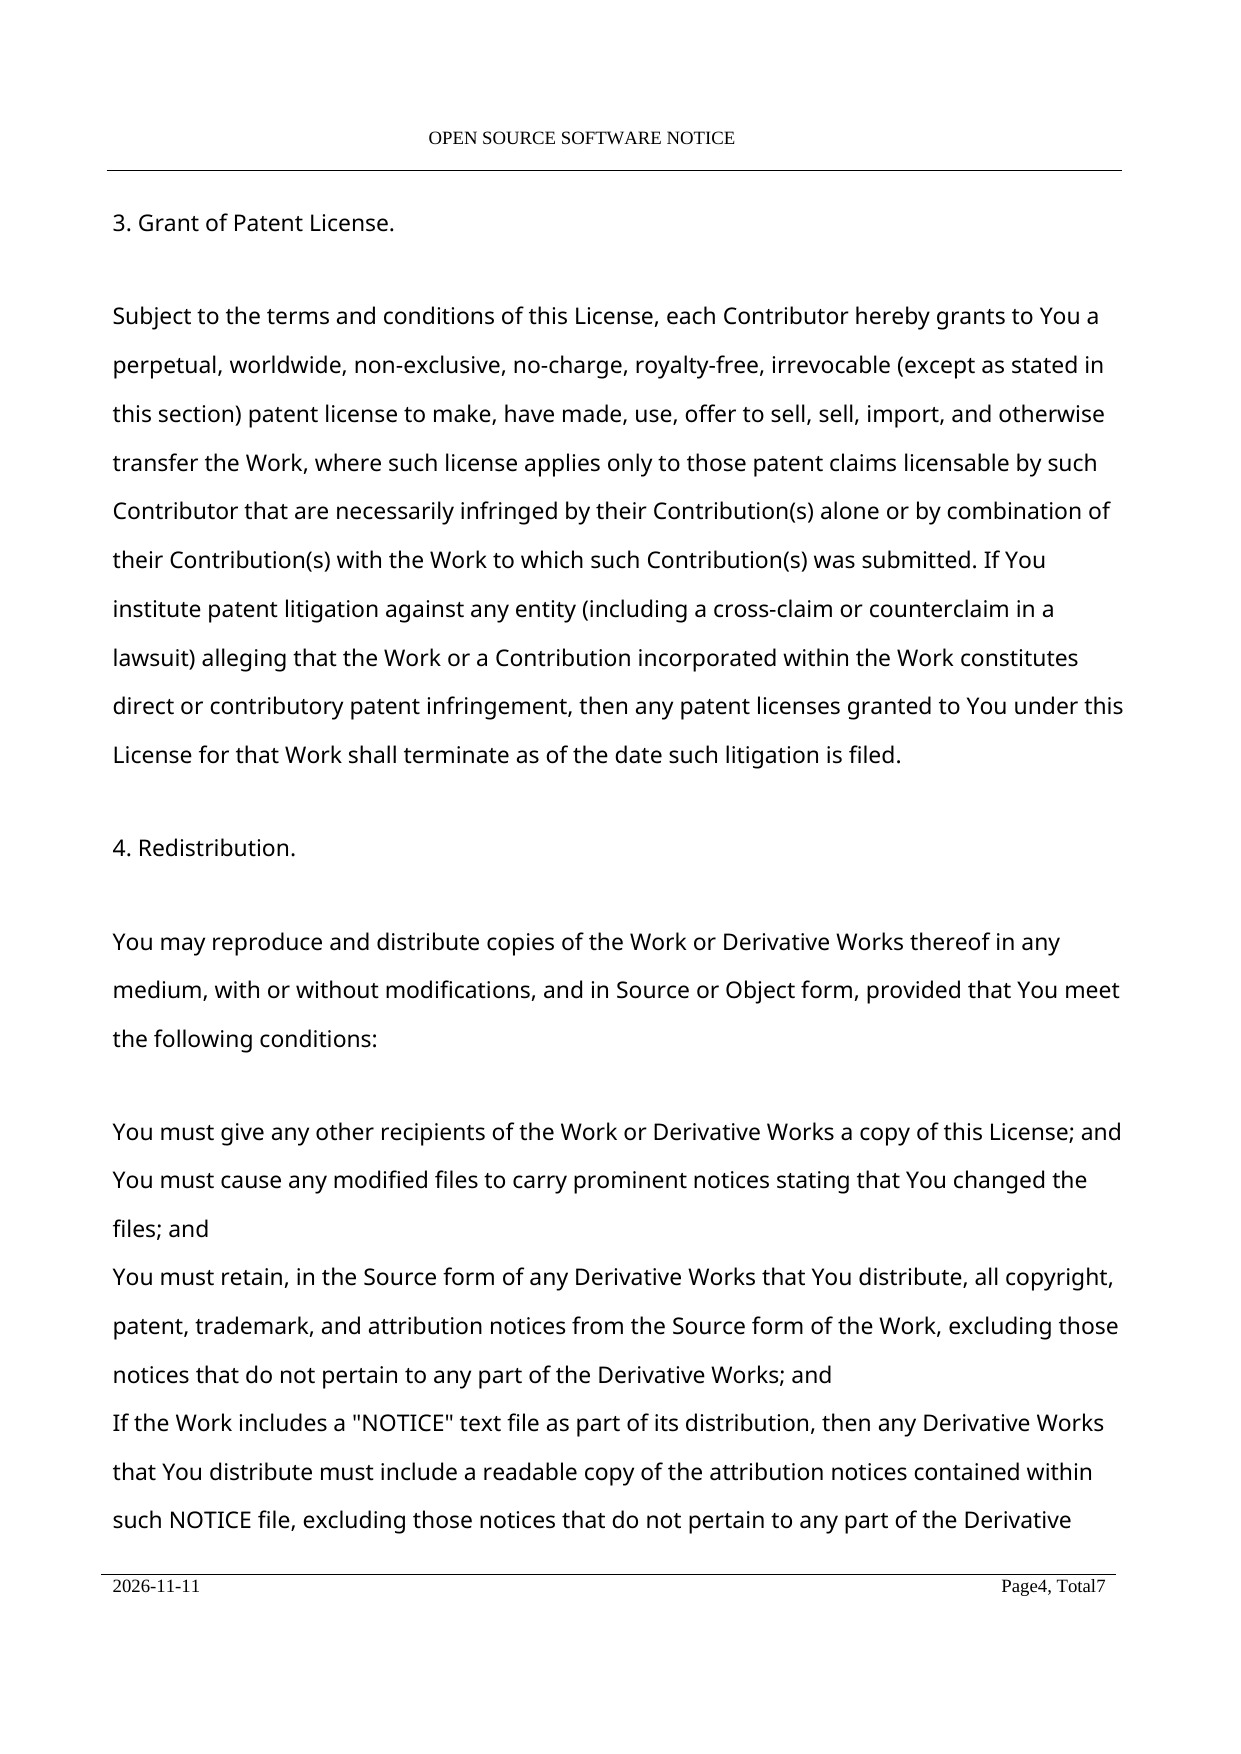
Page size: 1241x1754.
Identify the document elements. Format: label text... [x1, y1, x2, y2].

text Subject to the terms and conditions of this License, each Contributor hereby grants to You a perpetual, worldwide, non-exclusive, no-charge, royalty-free, irrevocable (except as stated in this section) patent license to make, have made, use, offer to sell, sell, import, and otherwise transfer the Work, where such license applies only to those patent claims licensable by such Contributor that are necessarily infringed by their Contribution(s) alone or by combination of their Contribution(s) with the Work to which such Contribution(s) was submitted. If You institute patent litigation against any entity (including a cross-claim or counterclaim in a lawsuit) alleging that the Work or a Contribution incorporated within the Work constitutes direct or contributory patent infringement, then any patent licenses granted to You under this License for that Work shall terminate as of the date such litigation is filed. [112, 299, 1128, 771]
text You may reproduce and distribute copies of the Work or Derivative Works thereof in any medium, with or without modifications, and in Source or Object form, provided that You meet the following conditions: [112, 925, 1128, 1055]
text You must give any other recipients of the Work or Derivative Works a copy of this License; and [112, 1116, 1128, 1148]
text 3. Grant of Patent License. [112, 206, 1128, 239]
text You must cause any modified files to carry prominent notices stating that You changed the files; and [112, 1164, 1128, 1245]
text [112, 1406, 1128, 1536]
text 4. Redistribution. [112, 832, 1128, 864]
text You must retain, in the Source form of any Derivative Works that You distribute, all copyright, patent, trademark, and attribution notices from the Source form of the Work, excluding those notices that do not pertain to any part of the Derivative Works; and [112, 1261, 1128, 1391]
